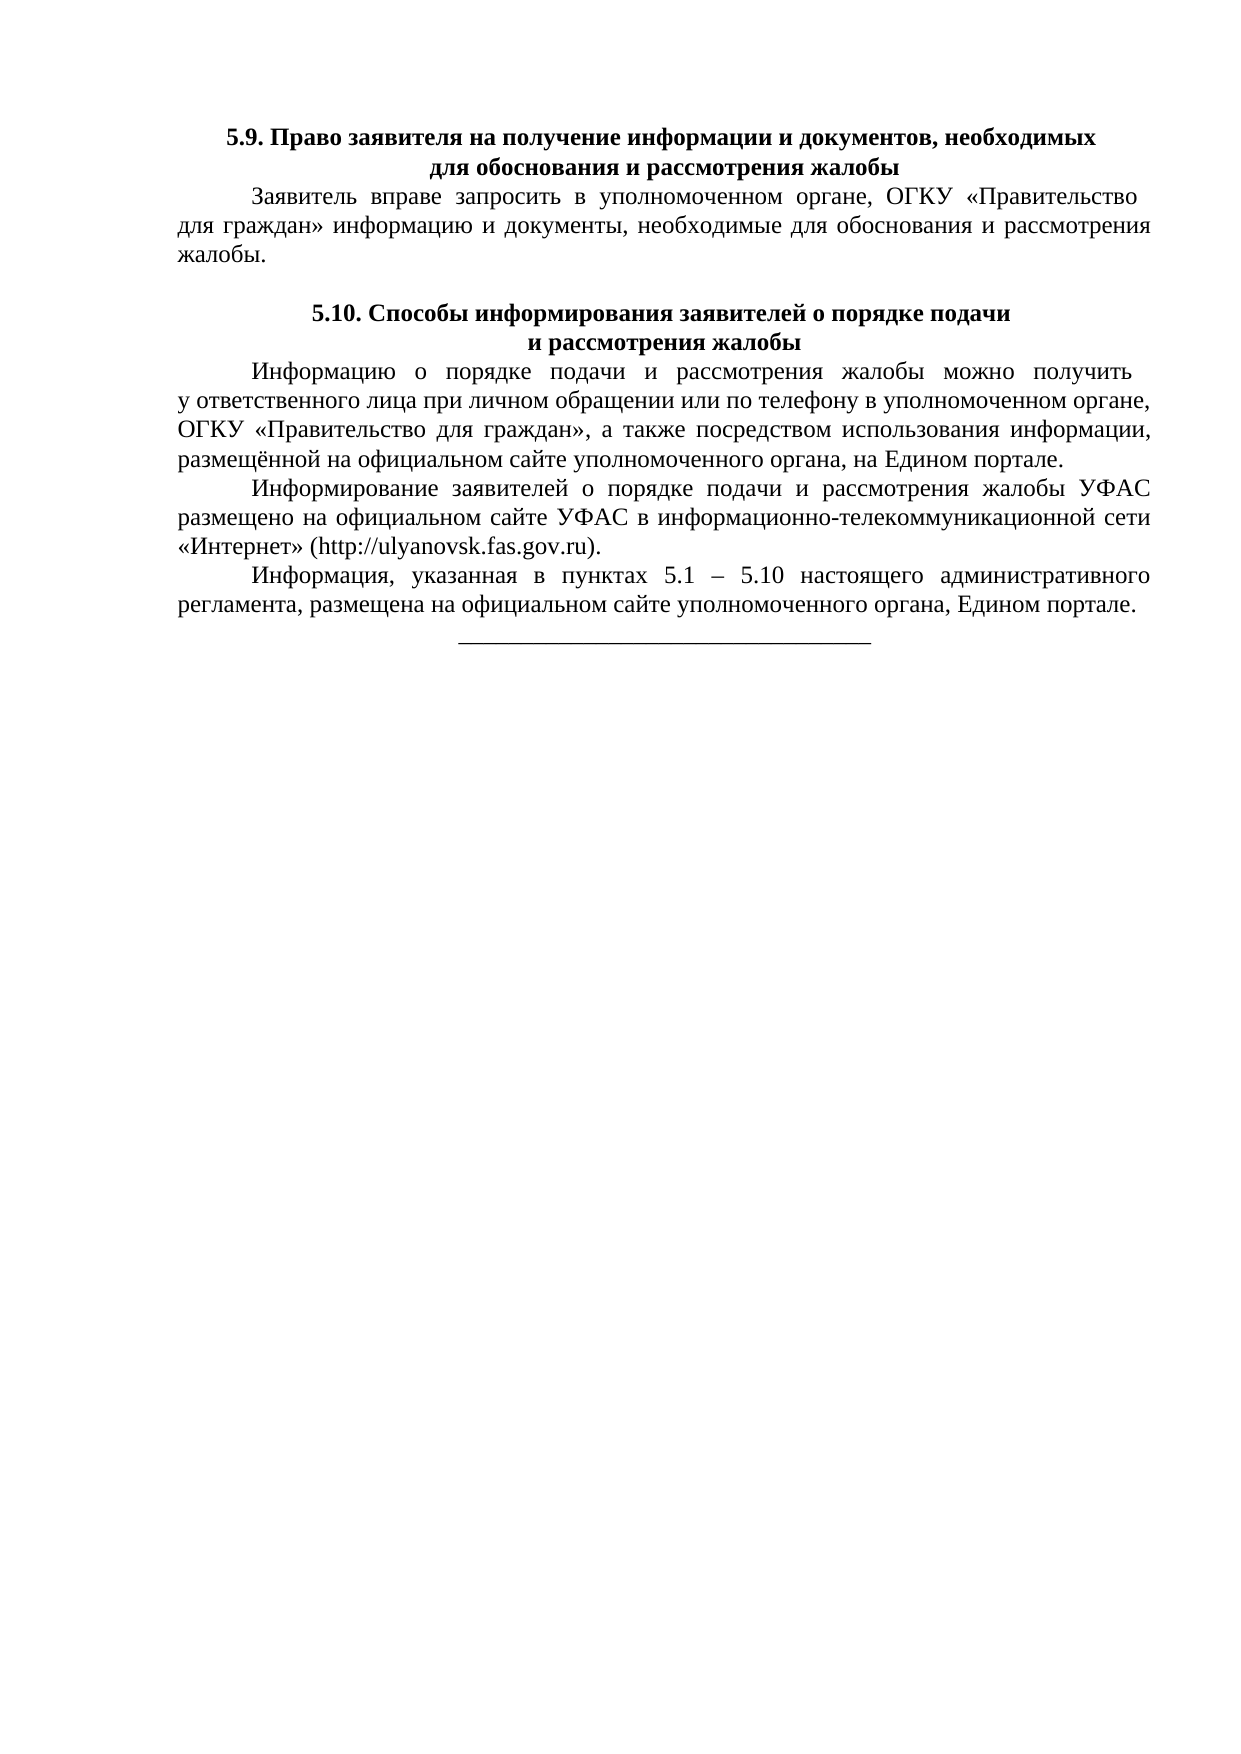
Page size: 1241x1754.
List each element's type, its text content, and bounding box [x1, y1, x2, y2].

text 5.10. Способы информирования заявителей о порядке подачи и рассмотрения жалобы [177, 297, 1152, 356]
text Информация, указанная в пунктах 5.1 – 5.10 настоящего административного регламента, размещена на официальном сайте уполномоченного органа, Едином портале. [177, 560, 1152, 618]
text Заявитель вправе запросить в уполномоченном органе, ОГКУ «Правительство для граждан» информацию и документы, необходимые для обоснования и рассмотрения жалобы. [177, 180, 1152, 268]
text _________________________________ [177, 618, 1152, 646]
text 5.9. Право заявителя на получение информации и документов, необходимых для обоснования и рассмотрения жалобы [177, 122, 1152, 180]
text Информирование заявителей о порядке подачи и рассмотрения жалобы УФАС размещено на официальном сайте УФАС в информационно-телекоммуникационной сети «Интернет» (http://ulyanovsk.fas.gov.ru). [177, 472, 1152, 560]
text Информацию о порядке подачи и рассмотрения жалобы можно получить у ответственного лица при личном обращении или по телефону в уполномоченном органе, ОГКУ «Правительство для граждан», а также посредством использования информации, размещённой на официальном сайте уполномоченного органа, на Едином портале. [177, 356, 1152, 472]
